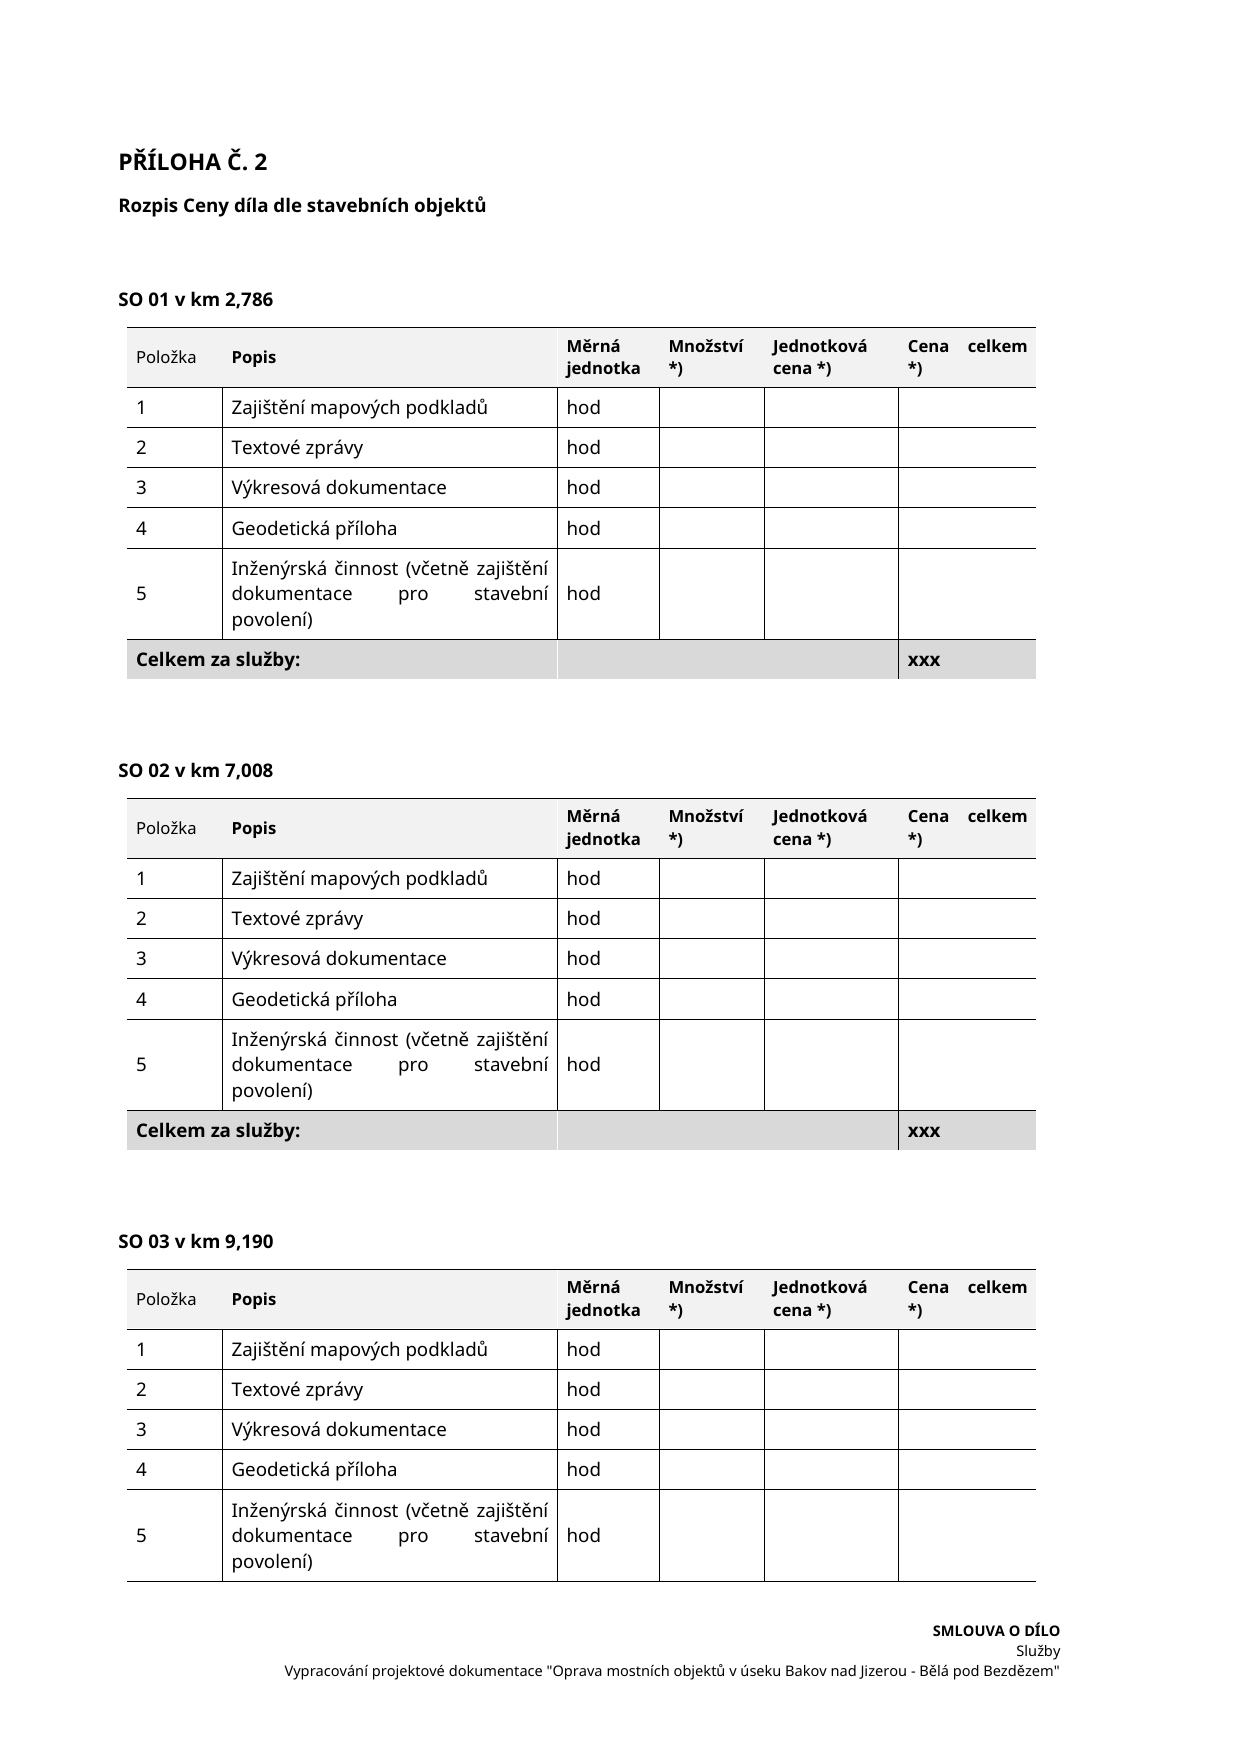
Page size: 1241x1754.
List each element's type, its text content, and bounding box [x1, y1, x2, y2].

table_cell Výkresová dokumentace [223, 468, 557, 507]
table_header Popis [223, 1270, 557, 1328]
table_header Množství *) [659, 799, 764, 858]
text Rozpis Ceny díla dle stavebních objektů [118, 192, 1024, 218]
table_cell [660, 508, 764, 547]
table_cell [899, 1410, 1036, 1449]
table_cell [765, 859, 898, 898]
table_cell 4 [127, 979, 222, 1018]
table_cell 2 [127, 428, 222, 467]
table_cell [765, 899, 898, 938]
table_cell 1 [127, 1330, 222, 1369]
table_cell [765, 1370, 898, 1409]
table_cell [660, 549, 764, 639]
table_cell hod [558, 939, 659, 978]
table_cell [765, 468, 898, 507]
table_cell [660, 1490, 764, 1581]
table_cell [899, 979, 1036, 1018]
table_cell 5 [127, 1490, 222, 1581]
table_cell Výkresová dokumentace [223, 1410, 557, 1449]
table_cell [899, 508, 1036, 547]
table_cell 2 [127, 1370, 222, 1409]
table_cell Textové zprávy [223, 899, 557, 938]
table_cell 1 [127, 388, 222, 427]
table_cell hod [558, 1330, 659, 1369]
table_cell Celkem za služby: [127, 640, 557, 679]
table_cell [660, 979, 764, 1018]
table_cell 3 [127, 1410, 222, 1449]
table_cell [660, 1370, 764, 1409]
table_cell Celkem za služby: [127, 1111, 557, 1150]
table_cell 3 [127, 468, 222, 507]
table_cell xxx [899, 1111, 1036, 1150]
table_cell hod [558, 549, 659, 639]
table_cell Zajištění mapových podkladů [223, 859, 557, 898]
table_cell [558, 1111, 659, 1150]
table_cell [765, 1020, 898, 1110]
table_cell [660, 1330, 764, 1369]
table_cell [660, 428, 764, 467]
table_cell Geodetická příloha [223, 508, 557, 547]
table_header Cena celkem *) [899, 328, 1036, 387]
table_header Měrná jednotka [558, 799, 659, 858]
table_cell Výkresová dokumentace [223, 939, 557, 978]
table_cell hod [558, 1020, 659, 1110]
table_cell hod [558, 1490, 659, 1581]
table_cell [899, 1020, 1036, 1110]
table_cell [659, 1111, 764, 1150]
text SO 02 v km 7,008 [118, 757, 1024, 782]
table_cell [660, 899, 764, 938]
table_cell hod [558, 859, 659, 898]
table_cell [899, 388, 1036, 427]
table_cell [765, 1410, 898, 1449]
table_cell [899, 428, 1036, 467]
table_cell hod [558, 468, 659, 507]
table_cell [764, 640, 898, 679]
table_cell [899, 1490, 1036, 1581]
table_cell [899, 468, 1036, 507]
table_header Položka [127, 1270, 223, 1328]
table_cell Geodetická příloha [223, 979, 557, 1018]
table_cell Geodetická příloha [223, 1450, 557, 1489]
table_cell [765, 508, 898, 547]
text SO 03 v km 9,190 [118, 1228, 1024, 1253]
table_cell [660, 859, 764, 898]
table_header Jednotková cena *) [764, 799, 899, 858]
table_cell [764, 1111, 898, 1150]
table_cell [899, 939, 1036, 978]
table_cell [660, 939, 764, 978]
table_cell [899, 899, 1036, 938]
table_cell [765, 549, 898, 639]
table_header Měrná jednotka [558, 328, 659, 387]
text SO 01 v km 2,786 [118, 286, 1024, 312]
table_header Popis [223, 799, 557, 858]
table_cell [765, 1450, 898, 1489]
table_cell [899, 1450, 1036, 1489]
table_cell Inženýrská činnost (včetně zajištění dokumentace pro stavební povolení) [223, 1490, 557, 1581]
table_header Množství *) [659, 328, 764, 387]
table_cell [765, 1490, 898, 1581]
table_cell 3 [127, 939, 222, 978]
table_cell [659, 640, 764, 679]
table_cell Zajištění mapových podkladů [223, 388, 557, 427]
table_cell [660, 1450, 764, 1489]
table_cell [558, 640, 659, 679]
table_cell 4 [127, 1450, 222, 1489]
table_header Měrná jednotka [558, 1270, 659, 1328]
table_cell hod [558, 508, 659, 547]
table_header Jednotková cena *) [764, 328, 899, 387]
table_header Položka [127, 328, 223, 387]
table_cell [899, 1330, 1036, 1369]
table_header Položka [127, 799, 223, 858]
table_cell [765, 939, 898, 978]
table_header Cena celkem *) [899, 799, 1036, 858]
table_cell 5 [127, 1020, 222, 1110]
table_cell hod [558, 1370, 659, 1409]
table_header Jednotková cena *) [764, 1270, 899, 1328]
table_cell 1 [127, 859, 222, 898]
table_cell hod [558, 428, 659, 467]
table_cell hod [558, 1450, 659, 1489]
table_cell 2 [127, 899, 222, 938]
table_cell [660, 468, 764, 507]
table_cell [765, 979, 898, 1018]
text Příloha č. 2 [118, 146, 1024, 177]
table_cell xxx [899, 640, 1036, 679]
table_cell [899, 549, 1036, 639]
table_cell 5 [127, 549, 222, 639]
table_cell [765, 1330, 898, 1369]
table_cell Inženýrská činnost (včetně zajištění dokumentace pro stavební povolení) [223, 549, 557, 639]
table_cell 4 [127, 508, 222, 547]
table_cell [660, 388, 764, 427]
table_header Množství *) [659, 1270, 764, 1328]
table_cell [765, 428, 898, 467]
table_cell Textové zprávy [223, 1370, 557, 1409]
table_cell [660, 1410, 764, 1449]
table_cell hod [558, 899, 659, 938]
table_cell [899, 1370, 1036, 1409]
table_cell hod [558, 979, 659, 1018]
table_cell Zajištění mapových podkladů [223, 1330, 557, 1369]
table_cell hod [558, 388, 659, 427]
table_cell [660, 1020, 764, 1110]
table_cell Inženýrská činnost (včetně zajištění dokumentace pro stavební povolení) [223, 1020, 557, 1110]
table_cell Textové zprávy [223, 428, 557, 467]
table_cell [899, 859, 1036, 898]
table_header Popis [223, 328, 557, 387]
table_cell hod [558, 1410, 659, 1449]
table_cell [765, 388, 898, 427]
table_header Cena celkem *) [899, 1270, 1036, 1328]
